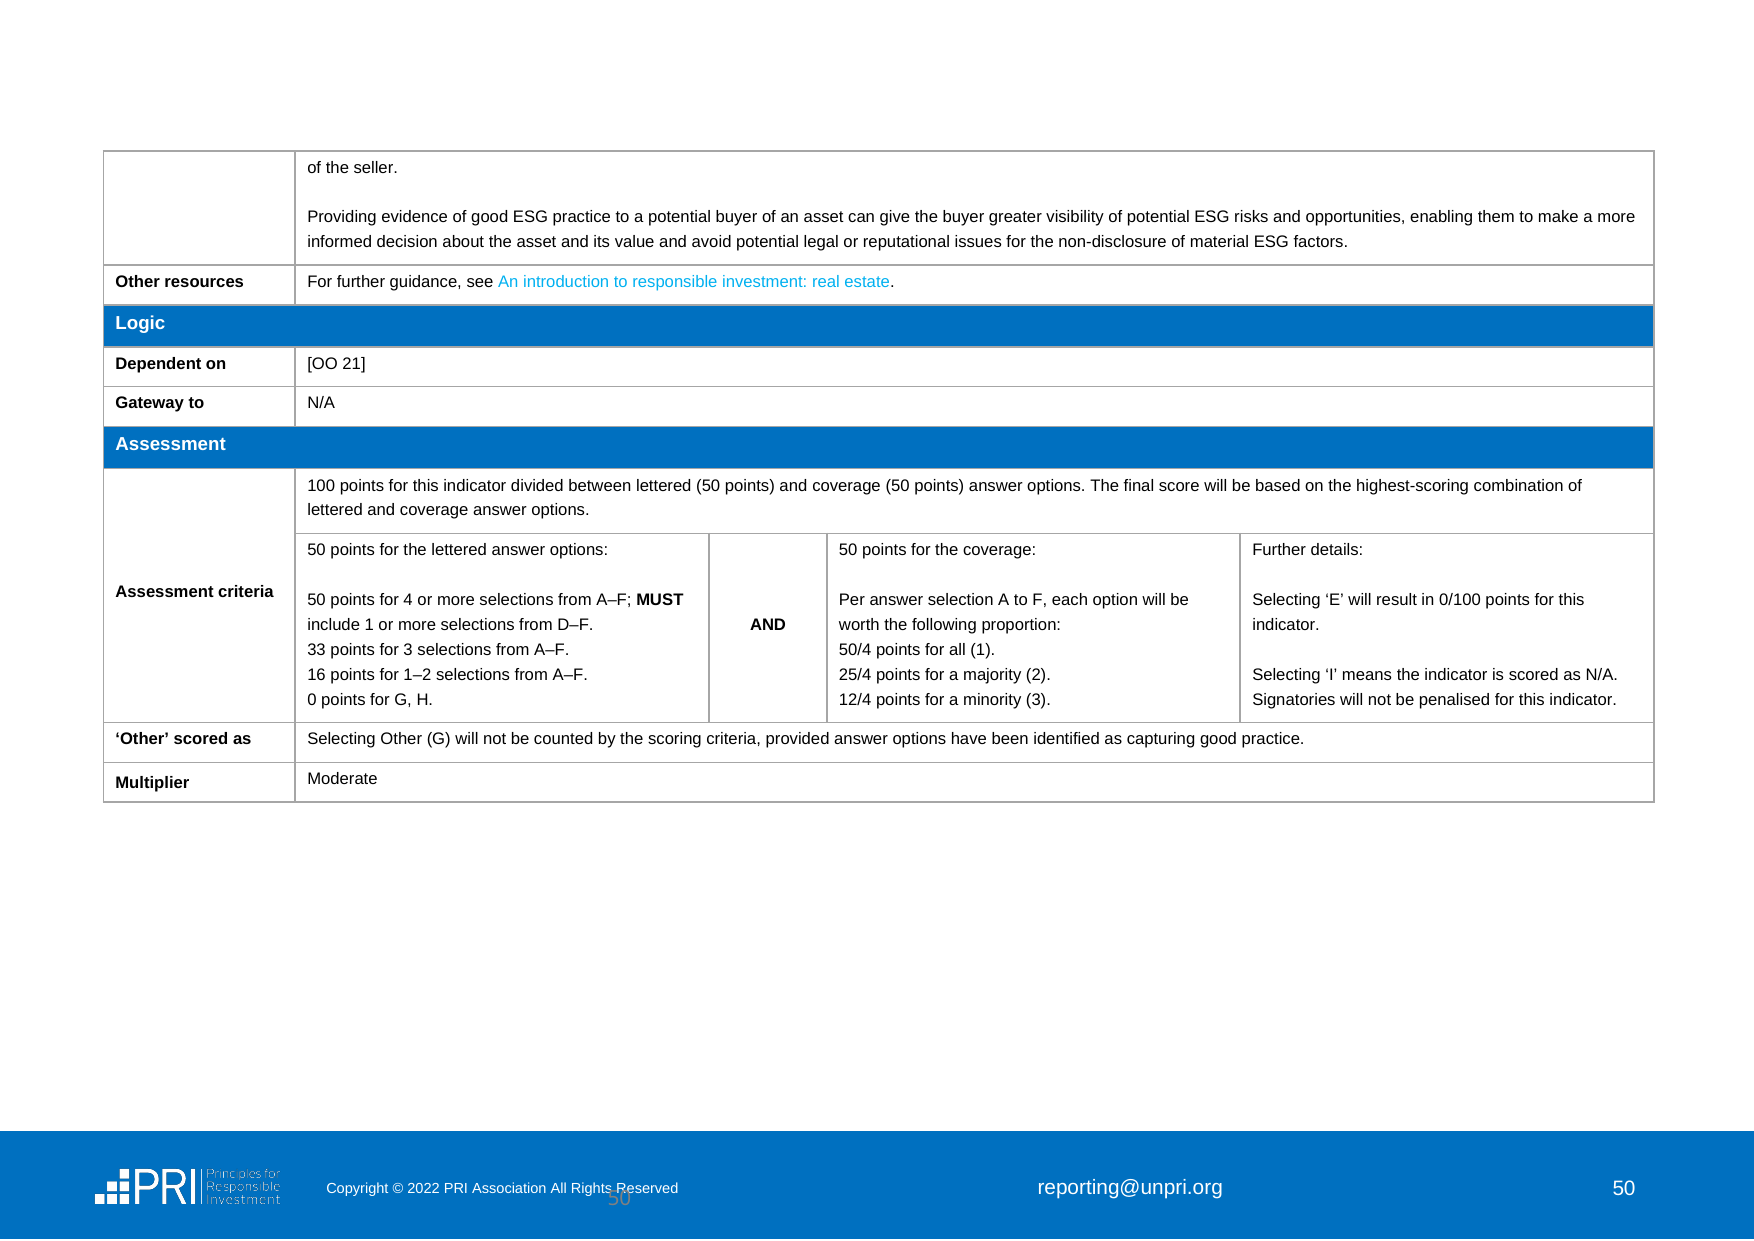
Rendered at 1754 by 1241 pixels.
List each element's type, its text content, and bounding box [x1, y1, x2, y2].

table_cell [104, 152, 294, 264]
table_cell Moderate [296, 763, 1653, 801]
table_cell Gateway to [104, 387, 294, 426]
table_cell N/A [296, 387, 1653, 426]
table_cell [OO 21] [296, 348, 1653, 386]
table_cell Further details: Selecting ‘E’ will result in 0/100 points for this indicator. Selecting ‘I’ means the indicator is scored as N/A. Signatories will not be penalised for this indicator. [1241, 534, 1653, 722]
table_cell 50 points for the coverage: Per answer selection A to F, each option will be worth the following proportion: 50/4 points for all (1). 25/4 points for a majority (2). 12/4 points for a minority (3). [828, 534, 1239, 722]
table_cell For further guidance, see An introduction to responsible investment: real estate. [296, 266, 1653, 304]
table_cell Other resources [104, 266, 294, 304]
table_cell 50 points for the lettered answer options: 50 points for 4 or more selections from A–F; MUST include 1 or more selections from D–F. 33 points for 3 selections from A–F. 16 points for 1–2 selections from A–F. 0 points for G, H. [296, 534, 708, 722]
table_cell Logic [104, 306, 1653, 346]
table_cell AND [710, 534, 826, 722]
table_cell 100 points for this indicator divided between lettered (50 points) and coverage (50 points) answer options. The final score will be based on the highest-scoring combination of lettered and coverage answer options. [296, 469, 1653, 533]
table_cell Assessment criteria [104, 469, 294, 722]
table_cell ‘Other’ scored as [104, 723, 294, 761]
table_cell Selecting Other (G) will not be counted by the scoring criteria, provided answer options have been identified as capturing good practice. [296, 723, 1653, 761]
picture [92, 1166, 282, 1207]
table_cell Multiplier [104, 763, 294, 801]
table_cell Dependent on [104, 348, 294, 386]
table_cell Assessment [104, 427, 1653, 468]
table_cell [296, 152, 1653, 264]
